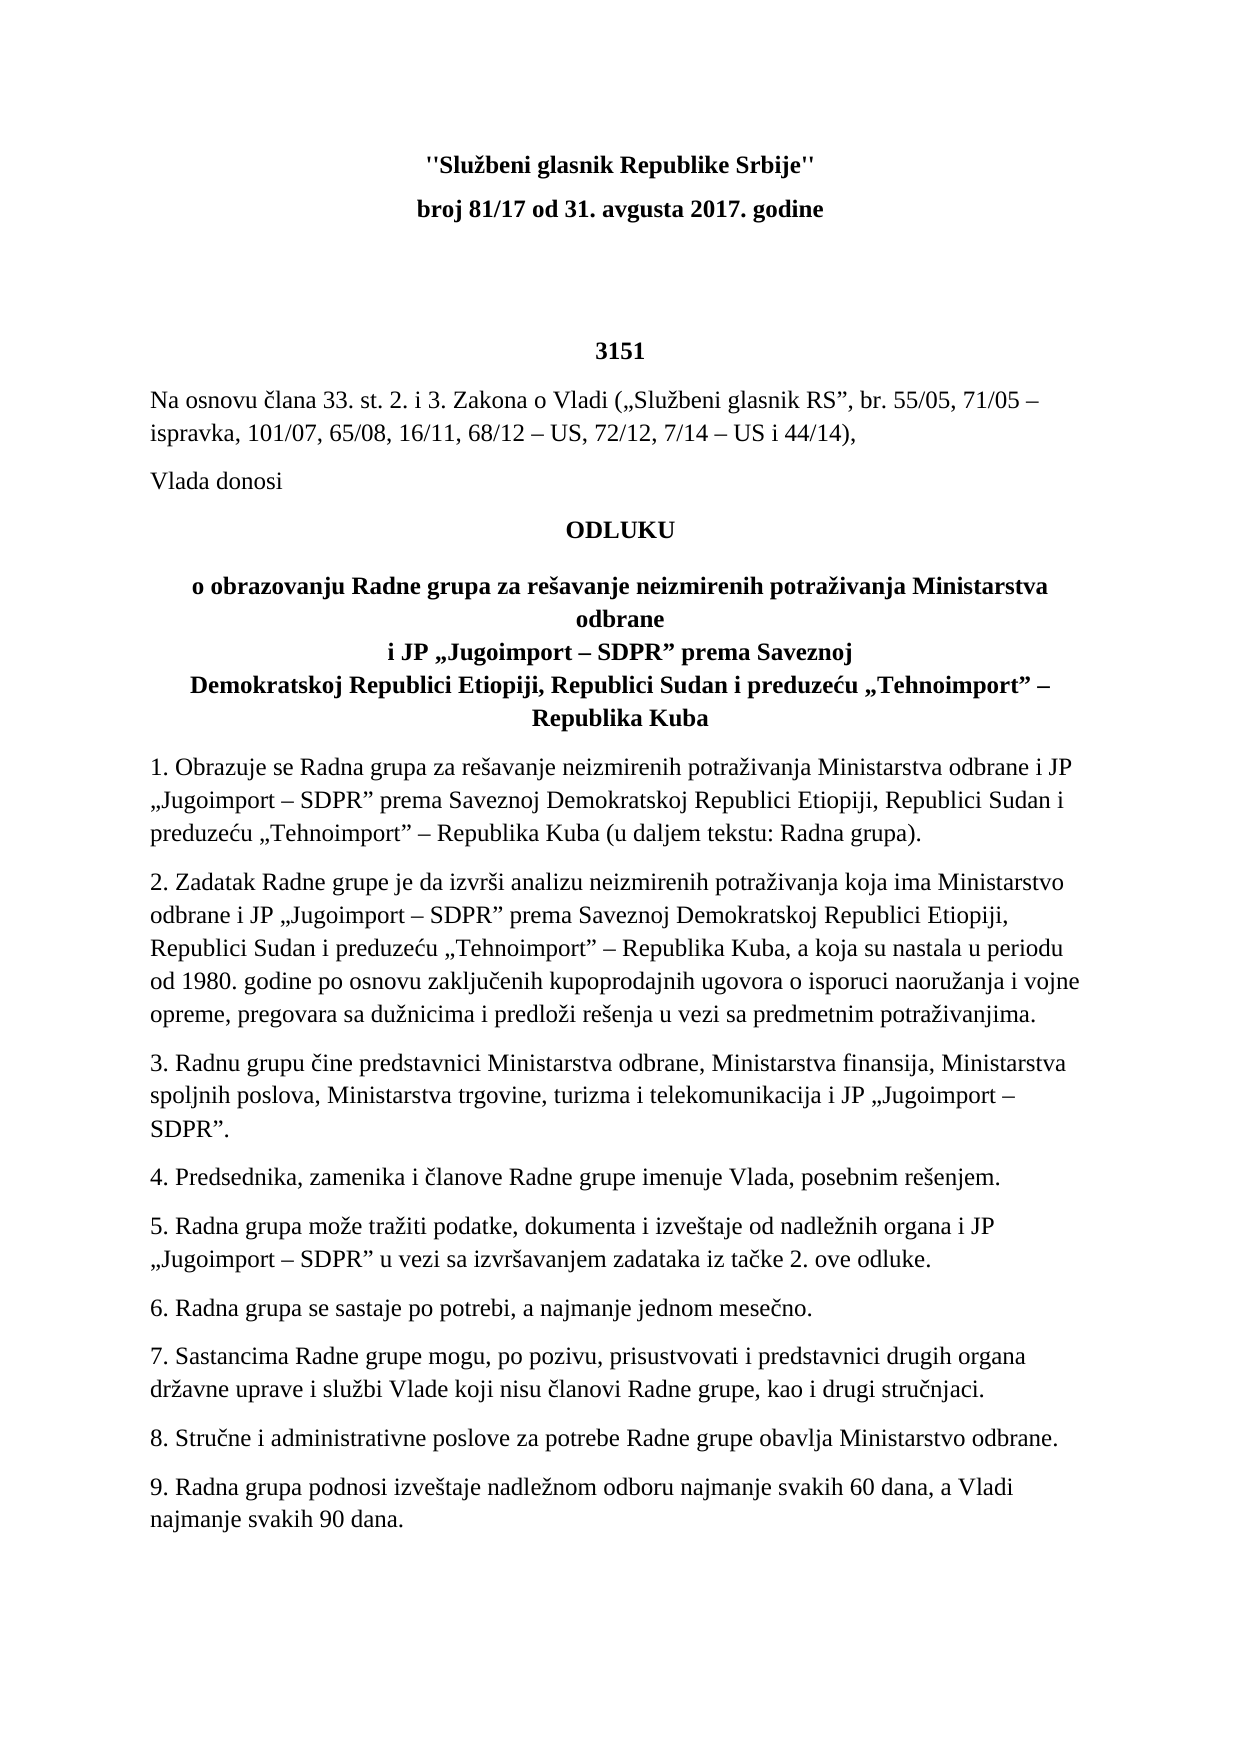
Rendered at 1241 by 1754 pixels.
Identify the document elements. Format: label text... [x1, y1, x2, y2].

text 6. Radna grupa se sastaje po potrebi, a najmanje jednom mesečno. [150, 1293, 1090, 1321]
text Na osnovu člana 33. st. 2. i 3. Zakona o Vladi („Službeni glasnik RS”, br. 55/05, 71/05 – ispravka, 101/07, 65/08, 16/11, 68/12 – US, 72/12, 7/14 – US i 44/14), [150, 385, 1090, 446]
text 5. Radna grupa može tražiti podatke, dokumenta i izveštaje od nadležnih organa i JP „Jugoimport – SDPR” u vezi sa izvršavanjem zadataka iz tačke 2. ove odluke. [150, 1211, 1090, 1273]
text broj 81/17 od 31. avgusta 2017. godine [150, 194, 1090, 223]
text 8. Stručne i administrativne poslove za potrebe Radne grupe obavlja Ministarstvo odbrane. [150, 1423, 1090, 1452]
text Vlada donosi [150, 466, 1090, 495]
text 2. Zadatak Radne grupe je da izvrši analizu neizmirenih potraživanja koja ima Ministarstvo odbrane i JP „Jugoimport – SDPR” prema Saveznoj Demokratskoj Republici Etiopiji, Republici Sudan i preduzeću „Tehnoimport” – Republika Kuba, a koja su nastala u periodu od 1980. godine po osnovu zaključenih kupoprodajnih ugovora o isporuci naoružanja i vojne opreme, pregovara sa dužnicima i predloži rešenja u vezi sa predmetnim potraživanjima. [150, 867, 1090, 1028]
text o obrazovanju Radne grupa za rešavanje neizmirenih potraživanja Ministarstva odbrane i JP „Jugoimport – SDPR” prema Saveznoj Demokratskoj Republici Etiopiji, Republici Sudan i preduzeću „Tehnoimport” – Republika Kuba [150, 571, 1090, 732]
text 9. Radna grupa podnosi izveštaje nadležnom odboru najmanje svakih 60 dana, a Vladi najmanje svakih 90 dana. [150, 1472, 1090, 1533]
text 1. Obrazuje se Radna grupa za rešavanje neizmirenih potraživanja Ministarstva odbrane i JP „Jugoimport – SDPR” prema Saveznoj Demokratskoj Republici Etiopiji, Republici Sudan i preduzeću „Tehnoimport” – Republika Kuba (u daljem tekstu: Radna grupa). [150, 752, 1090, 847]
text 4. Predsednika, zamenika i članove Radne grupe imenuje Vlada, posebnim rešenjem. [150, 1162, 1090, 1191]
text ''Službeni glasnik Republike Srbije'' [150, 150, 1090, 179]
text 7. Sastancima Radne grupe mogu, po pozivu, prisustvovati i predstavnici drugih organa državne uprave i službi Vlade koji nisu članovi Radne grupe, kao i drugi stručnjaci. [150, 1341, 1090, 1403]
text 3. Radnu grupu čine predstavnici Ministarstva odbrane, Ministarstva finansija, Ministarstva spoljnih poslova, Ministarstva trgovine, turizma i telekomunikacija i JP „Jugoimport – SDPR”. [150, 1048, 1090, 1142]
text 3151 [150, 336, 1090, 365]
text ODLUKU [150, 515, 1090, 544]
